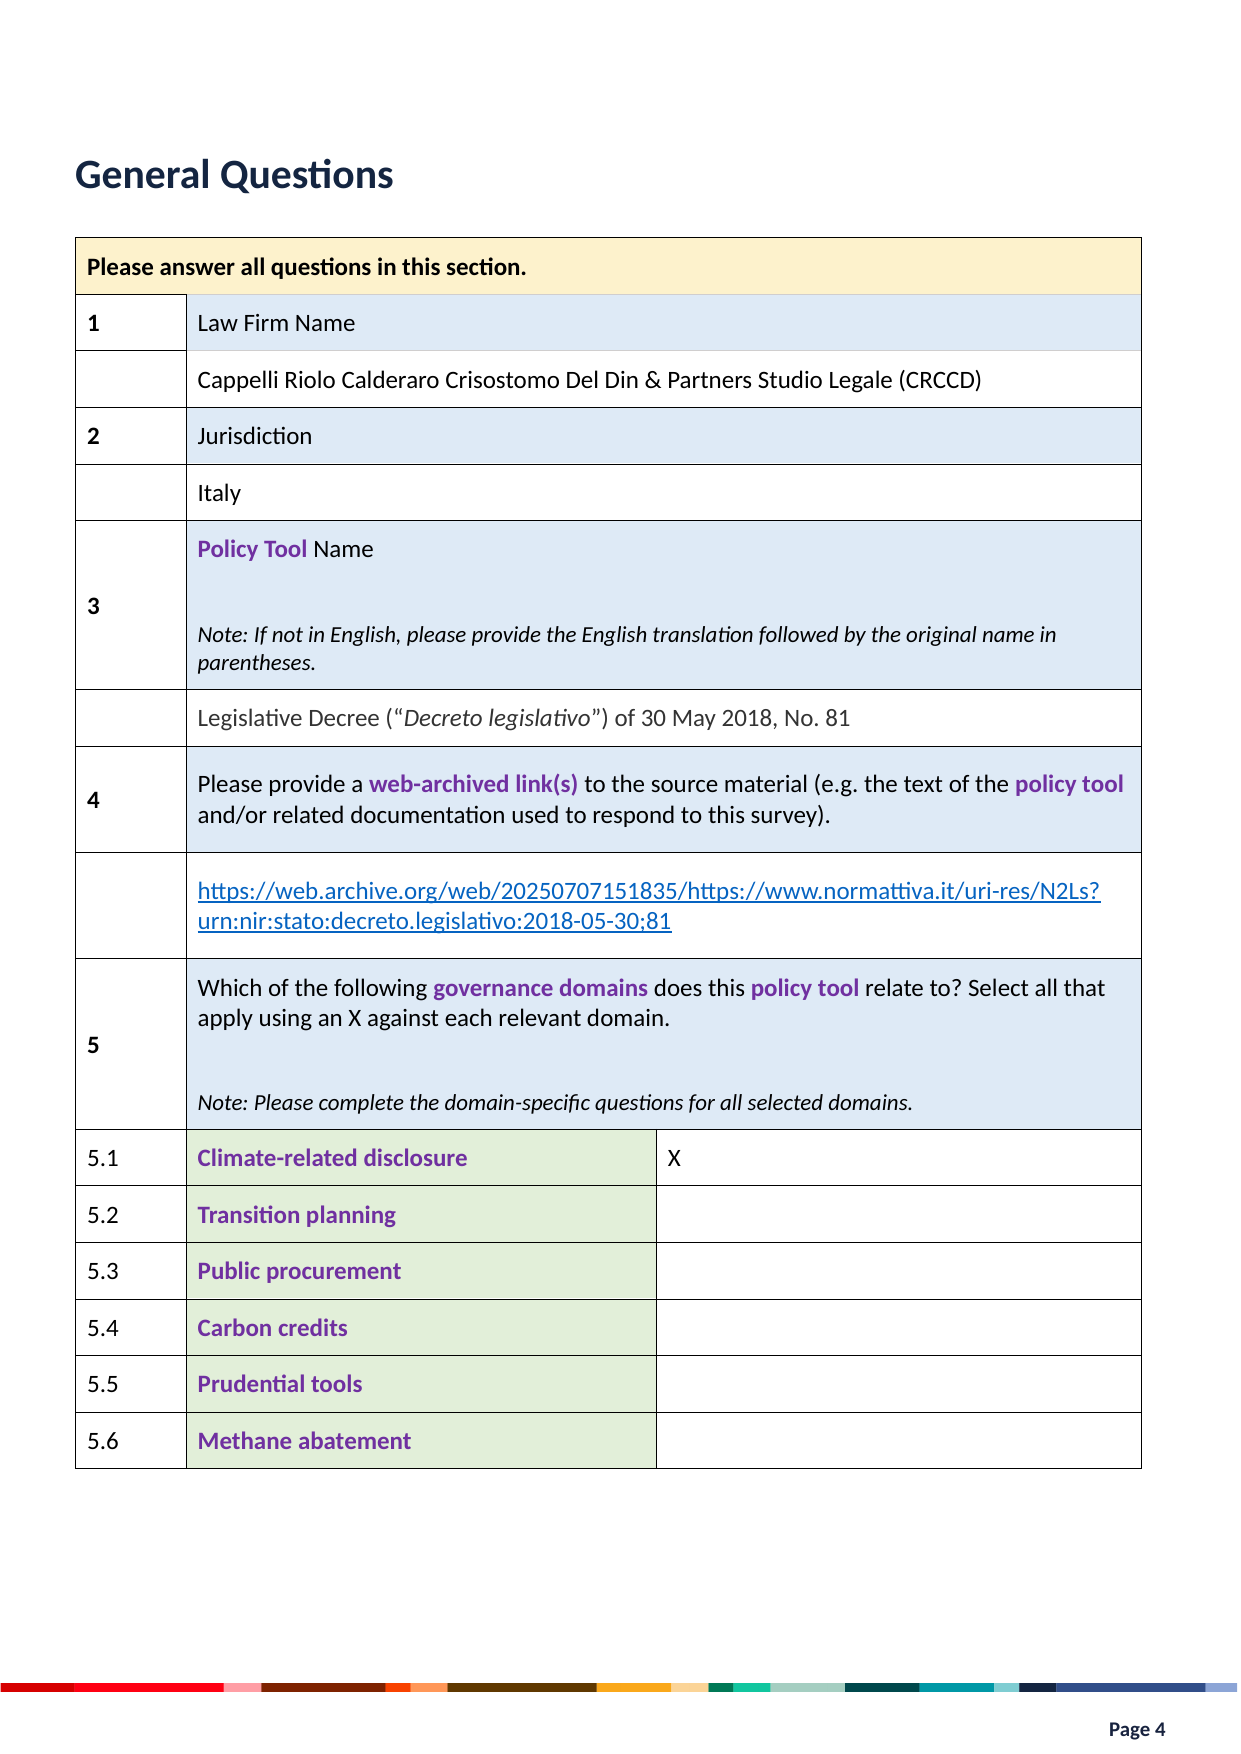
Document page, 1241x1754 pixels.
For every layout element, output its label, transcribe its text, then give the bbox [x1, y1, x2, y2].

table_cell Jurisdiction [187, 408, 1141, 463]
table_cell 5.6 [76, 1413, 186, 1468]
table_cell [657, 1186, 1141, 1242]
table_cell 5 [76, 959, 186, 1129]
table_cell Transition planning [187, 1186, 656, 1242]
table_cell [657, 1356, 1141, 1412]
table_cell Climate-related disclosure [187, 1130, 656, 1185]
table_cell [657, 1413, 1141, 1468]
table_cell 2 [76, 408, 186, 463]
table_cell [657, 1300, 1141, 1355]
table_cell 5.5 [76, 1356, 186, 1412]
table_cell 3 [76, 521, 186, 689]
table_cell Methane abatement [187, 1413, 656, 1468]
table_cell 4 [76, 747, 186, 852]
picture [0, 1683, 1236, 1692]
table_cell Law Firm Name [187, 295, 1141, 350]
table_cell 5.3 [76, 1243, 186, 1298]
table_cell [76, 465, 186, 520]
table_cell [76, 351, 186, 407]
table_cell 5.2 [76, 1186, 186, 1242]
table_cell Carbon credits [187, 1300, 656, 1355]
table_cell Italy [187, 465, 1141, 520]
table_cell [76, 690, 186, 746]
table_header Please answer all questions in this section. [76, 238, 1141, 294]
table_cell https://web.archive.org/web/20250707151835/https://www.normattiva.it/uri-res/N2Ls?urn:nir:stato:decreto.legislativo:2018-05-30;81 [187, 853, 1141, 958]
table_cell Please provide a web-archived link(s) to the source material (e.g. the text of the policy tool and/or related documentation used to respond to this survey). [187, 747, 1141, 852]
subtitle General Questions [75, 148, 1165, 199]
table_cell 5.1 [76, 1130, 186, 1185]
table_cell Public procurement [187, 1243, 656, 1298]
table_cell 5.4 [76, 1300, 186, 1355]
table_cell Legislative Decree (“Decreto legislativo”) of 30 May 2018, No. 81 [187, 690, 1141, 746]
table_cell [76, 853, 186, 958]
table_cell Cappelli Riolo Calderaro Crisostomo Del Din & Partners Studio Legale (CRCCD) [187, 351, 1141, 407]
table_cell [657, 1243, 1141, 1298]
table_cell Prudential tools [187, 1356, 656, 1412]
table_cell X [657, 1130, 1141, 1185]
table_cell Policy Tool Name Note: If not in English, please provide the English translation followed by the original name in parentheses. [187, 521, 1141, 689]
table_cell Which of the following governance domains does this policy tool relate to? Select all that apply using an X against each relevant domain. Note: Please complete the domain-specific questions for all selected domains. [187, 959, 1141, 1129]
table_cell 1 [76, 295, 186, 350]
